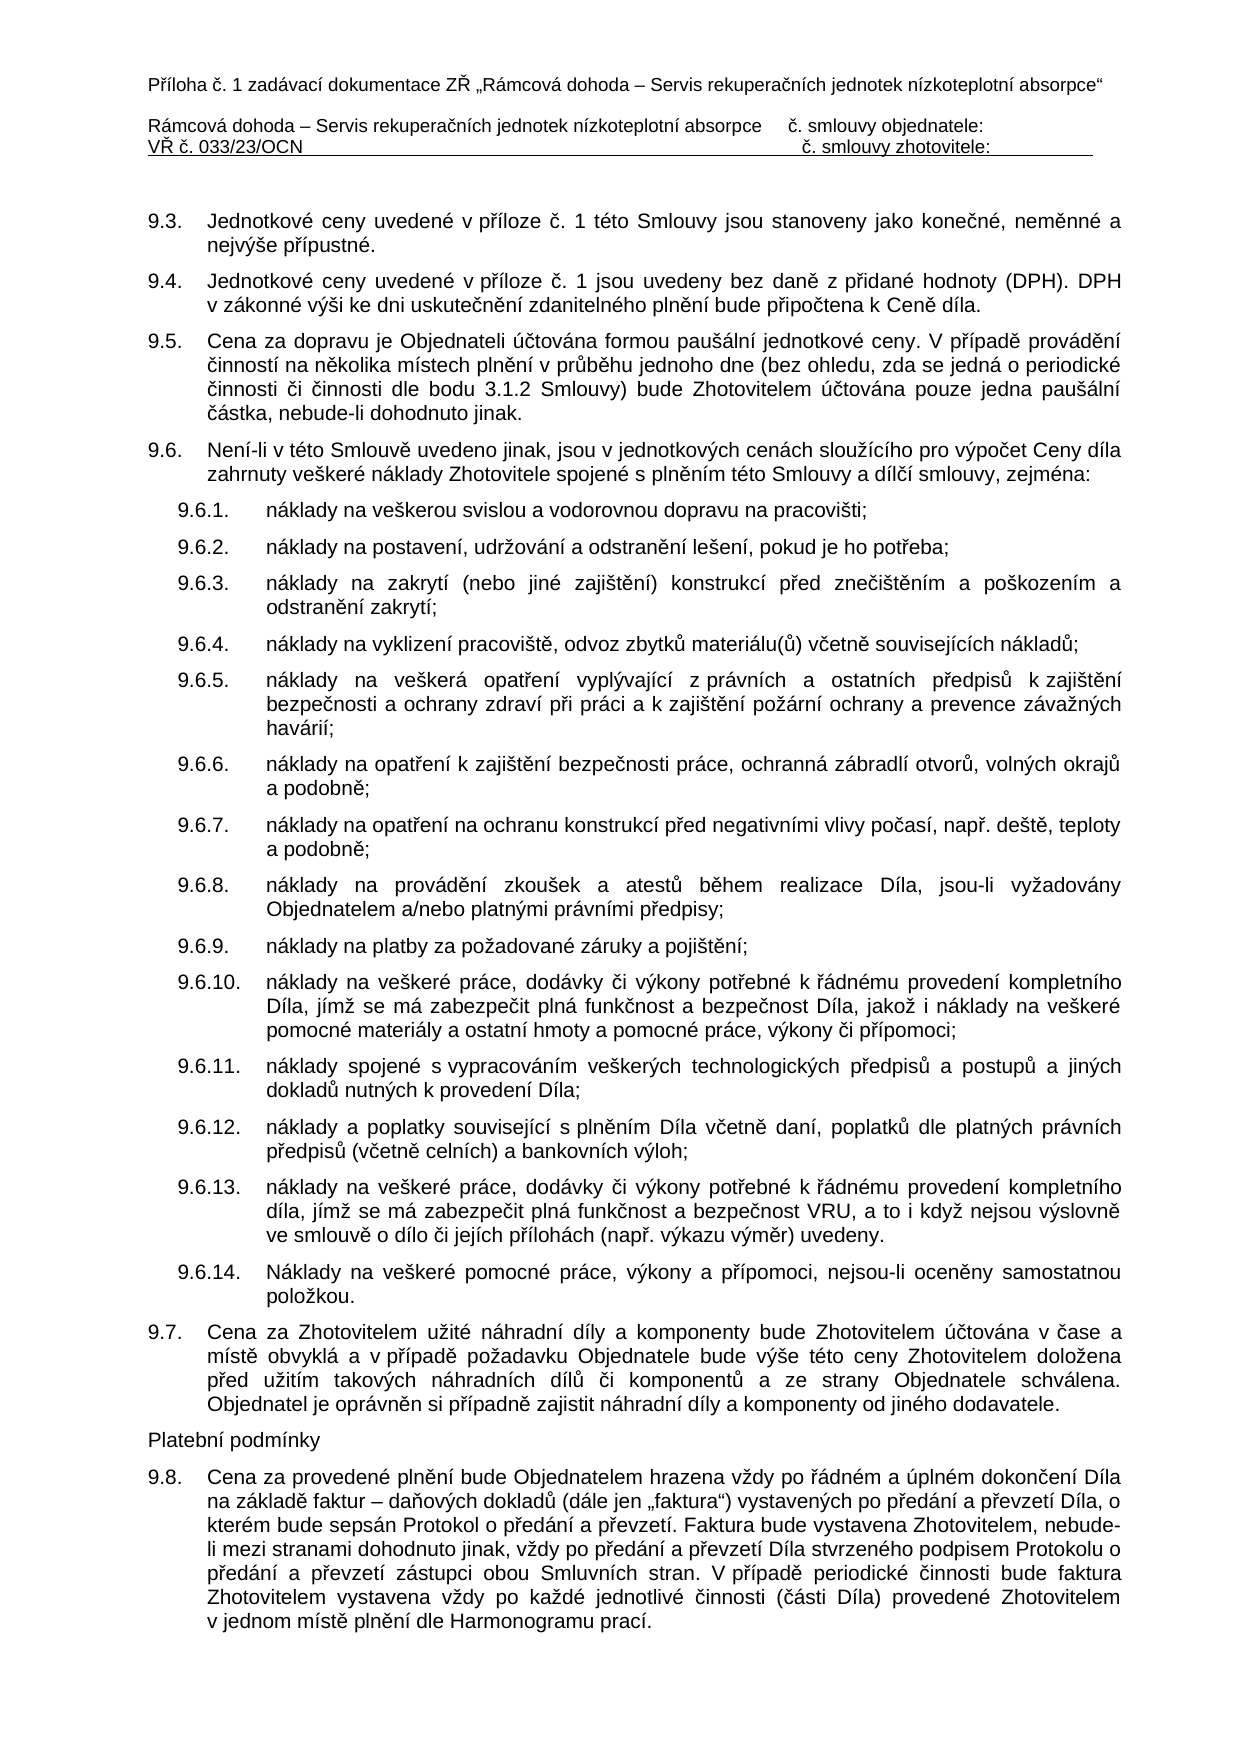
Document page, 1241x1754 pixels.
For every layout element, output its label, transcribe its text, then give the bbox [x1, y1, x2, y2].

text náklady na postavení, udržování a odstranění lešení, pokud je ho potřeba; [177, 534, 1122, 558]
text náklady na zakrytí (nebo jiné zajištění) konstrukcí před znečištěním a poškozením a odstranění zakrytí; [177, 571, 1122, 619]
text náklady na veškerá opatření vyplývající z právních a ostatních předpisů k zajištění bezpečnosti a ochrany zdraví při práci a k zajištění požární ochrany a prevence závažných havárií; [177, 668, 1122, 740]
text Cena za Zhotovitelem užité náhradní díly a komponenty bude Zhotovitelem účtována v čase a místě obvyklá a v případě požadavku Objednatele bude výše této ceny Zhotovitelem doložena před užitím takových náhradních dílů či komponentů a ze strany Objednatele schválena. Objednatel je oprávněn si případně zajistit náhradní díly a komponenty od jiného dodavatele. [148, 1320, 1122, 1416]
text náklady spojené s vypracováním veškerých technologických předpisů a postupů a jiných dokladů nutných k provedení Díla; [177, 1054, 1122, 1102]
text Cena za provedené plnění bude Objednatelem hrazena vždy po řádném a úplném dokončení Díla na základě faktur – daňových dokladů (dále jen „faktura“) vystavených po předání a převzetí Díla, o kterém bude sepsán Protokol o předání a převzetí. Faktura bude vystavena Zhotovitelem, nebude-li mezi stranami dohodnuto jinak, vždy po předání a převzetí Díla stvrzeného podpisem Protokolu o předání a převzetí zástupci obou Smluvních stran. V případě periodické činnosti bude faktura Zhotovitelem vystavena vždy po každé jednotlivé činnosti (části Díla) provedené Zhotovitelem v jednom místě plnění dle Harmonogramu prací. [148, 1465, 1122, 1632]
text Jednotkové ceny uvedené v příloze č. 1 této Smlouvy jsou stanoveny jako konečné, neměnné a nejvýše přípustné. [148, 208, 1122, 256]
text náklady na opatření k zajištění bezpečnosti práce, ochranná zábradlí otvorů, volných okrajů a podobně; [177, 752, 1122, 800]
list Platební podmínky [148, 1428, 1122, 1452]
text Náklady na veškeré pomocné práce, výkony a přípomoci, nejsou-li oceněny samostatnou položkou. [177, 1259, 1122, 1307]
text náklady na vyklizení pracoviště, odvoz zbytků materiálu(ů) včetně souvisejících nákladů; [177, 631, 1122, 655]
text náklady na provádění zkoušek a atestů během realizace Díla, jsou-li vyžadovány Objednatelem a/nebo platnými právními předpisy; [177, 873, 1122, 921]
text Jednotkové ceny uvedené v příloze č. 1 jsou uvedeny bez daně z přidané hodnoty (DPH). DPH v zákonné výši ke dni uskutečnění zdanitelného plnění bude připočtena k Ceně díla. [148, 269, 1122, 317]
text Cena za dopravu je Objednateli účtována formou paušální jednotkové ceny. V případě provádění činností na několika místech plnění v průběhu jednoho dne (bez ohledu, zda se jedná o periodické činnosti či činnosti dle bodu 3.1.2 Smlouvy) bude Zhotovitelem účtována pouze jedna paušální částka, nebude-li dohodnuto jinak. [148, 329, 1122, 425]
text Není-li v této Smlouvě uvedeno jinak, jsou v jednotkových cenách sloužícího pro výpočet Ceny díla zahrnuty veškeré náklady Zhotovitele spojené s plněním této Smlouvy a dílčí smlouvy, zejména: [148, 438, 1122, 486]
text náklady na veškeré práce, dodávky či výkony potřebné k řádnému provedení kompletního Díla, jímž se má zabezpečit plná funkčnost a bezpečnost Díla, jakož i náklady na veškeré pomocné materiály a ostatní hmoty a pomocné práce, výkony či přípomoci; [177, 970, 1122, 1042]
text náklady na veškerou svislou a vodorovnou dopravu na pracovišti; [177, 498, 1122, 522]
text náklady na platby za požadované záruky a pojištění; [177, 933, 1122, 957]
text náklady a poplatky související s plněním Díla včetně daní, poplatků dle platných právních předpisů (včetně celních) a bankovních výloh; [177, 1115, 1122, 1163]
text náklady na opatření na ochranu konstrukcí před negativními vlivy počasí, např. deště, teploty a podobně; [177, 813, 1122, 861]
text náklady na veškeré práce, dodávky či výkony potřebné k řádnému provedení kompletního díla, jímž se má zabezpečit plná funkčnost a bezpečnost VRU, a to i když nejsou výslovně ve smlouvě o dílo či jejích přílohách (např. výkazu výměr) uvedeny. [177, 1175, 1122, 1247]
